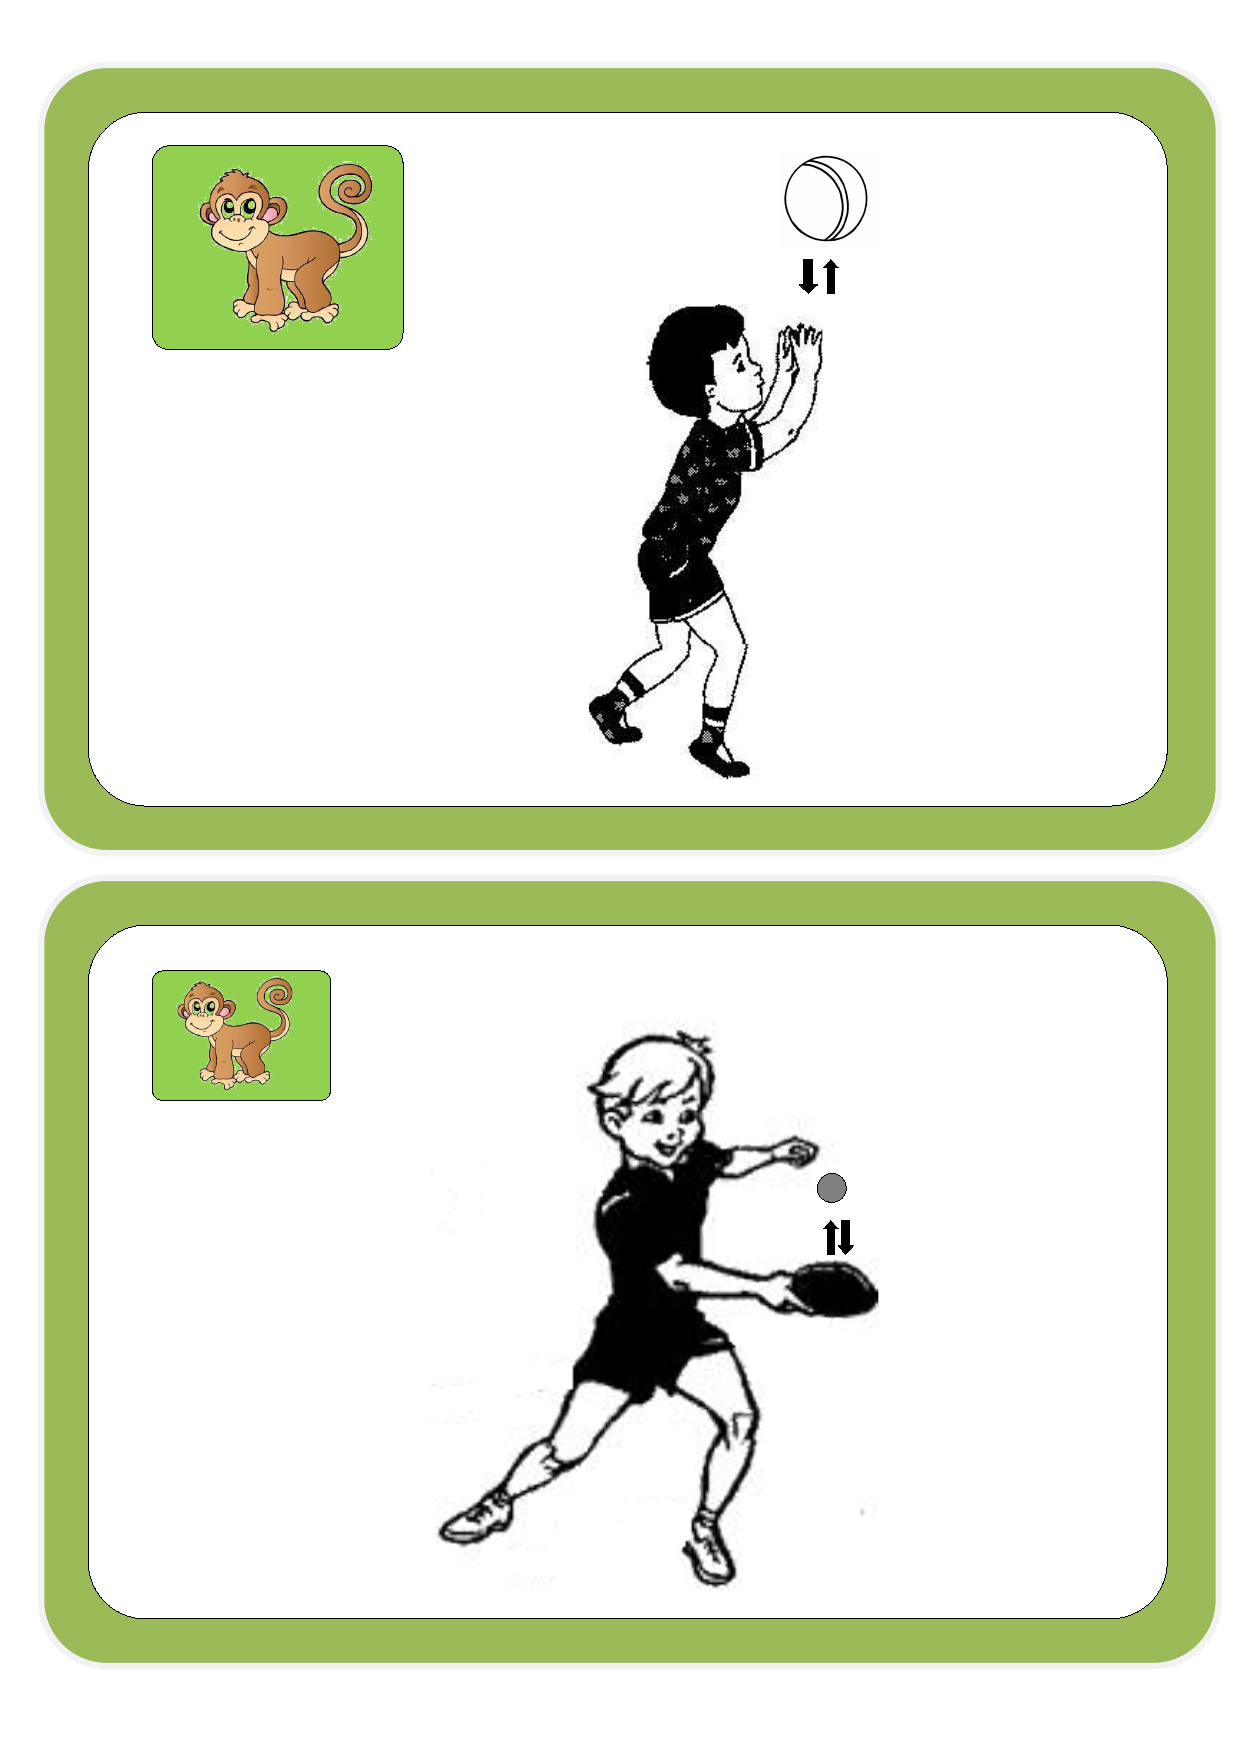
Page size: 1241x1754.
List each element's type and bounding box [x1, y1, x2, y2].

picture [779, 150, 878, 249]
picture [193, 156, 379, 336]
picture [425, 998, 879, 1601]
picture [588, 304, 823, 779]
picture [173, 973, 297, 1093]
